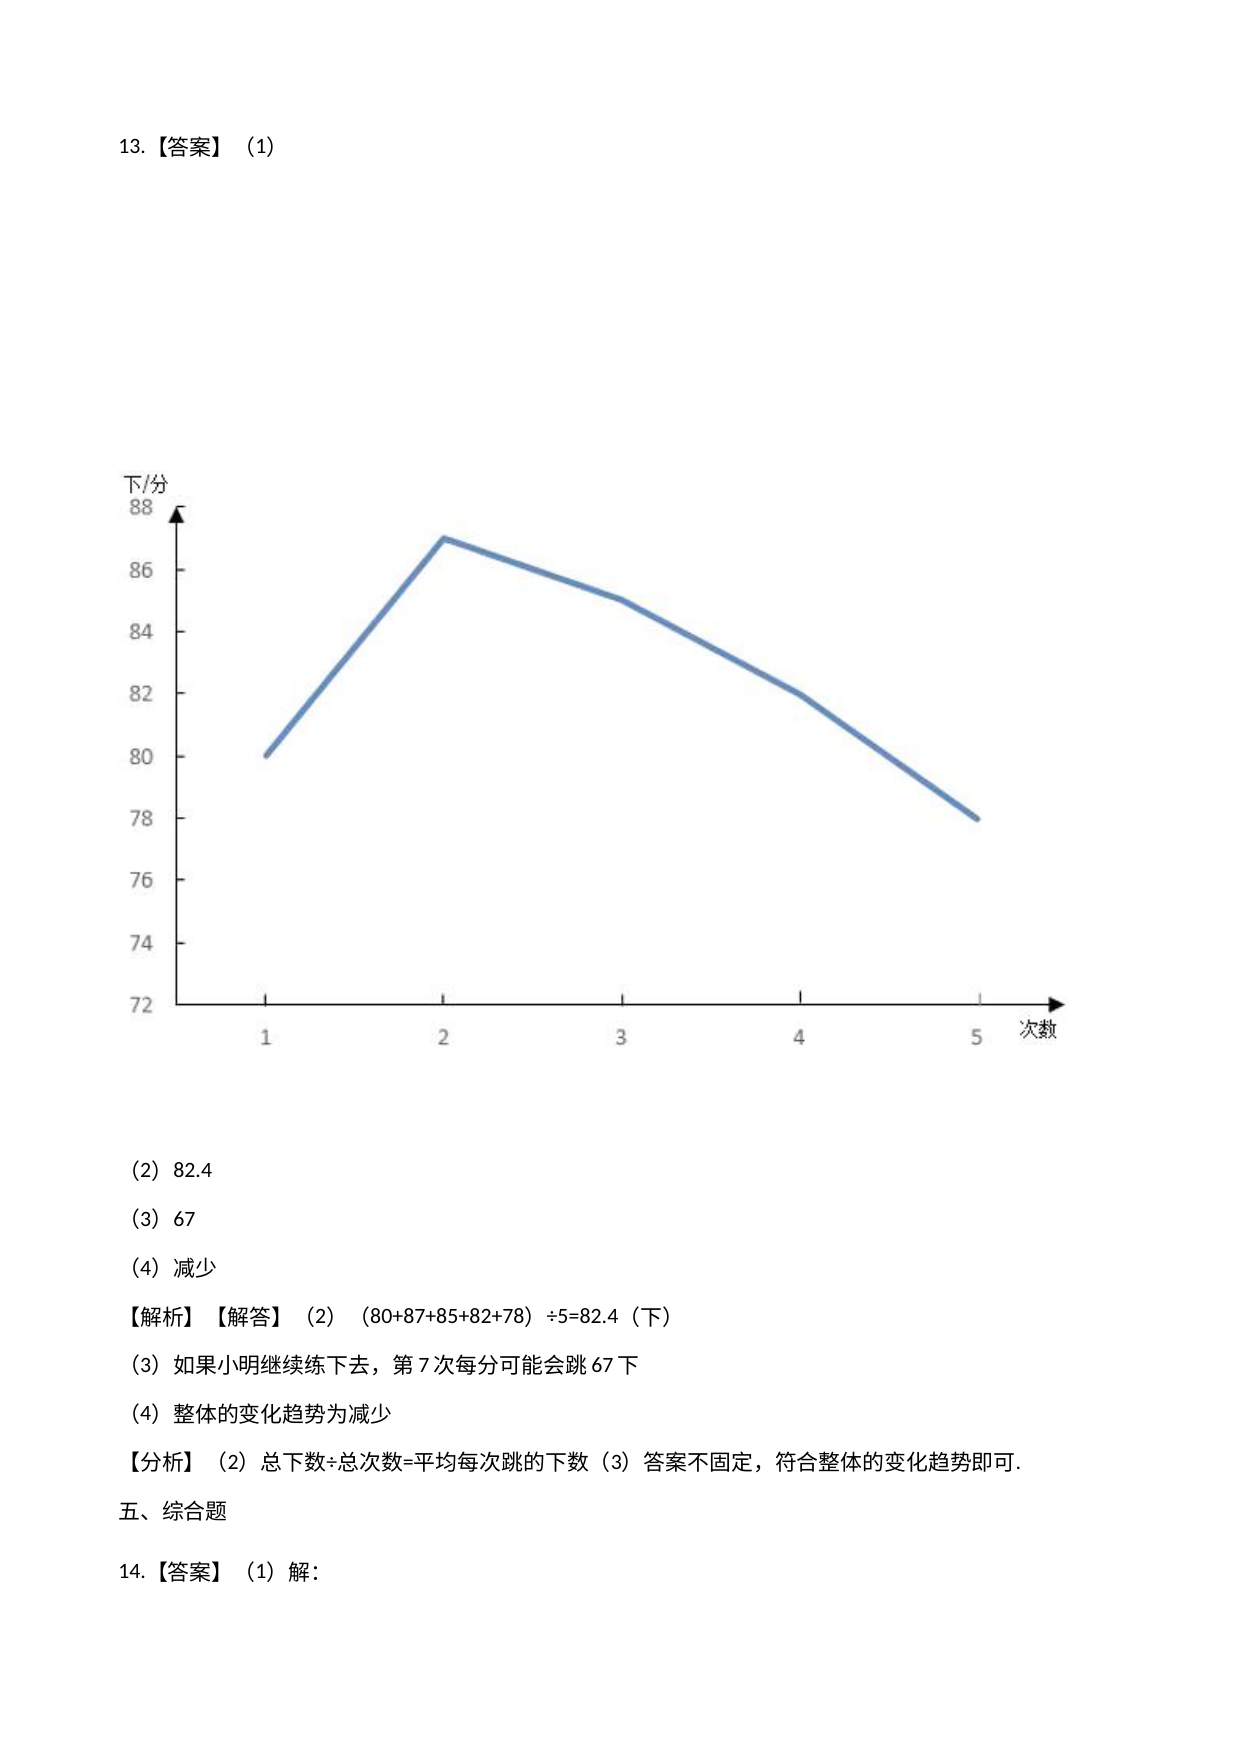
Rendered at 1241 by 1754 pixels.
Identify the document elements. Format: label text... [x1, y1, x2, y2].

picture [118, 470, 1094, 1062]
text 【解析】【解答】（2）（80+87+85+82+78）÷5=82.4（下） （3）如果小明继续练下去，第7次每分可能会跳67下 （4）整体的变化趋势为减少 [118, 1299, 1122, 1429]
text 【分析】（2）总下数÷总次数=平均每次跳的下数（3）答案不固定，符合整体的变化趋势即可. [118, 1445, 1122, 1477]
text 14.【答案】（1）解： [118, 1554, 1122, 1587]
text 五、综合题 [118, 1493, 1122, 1526]
